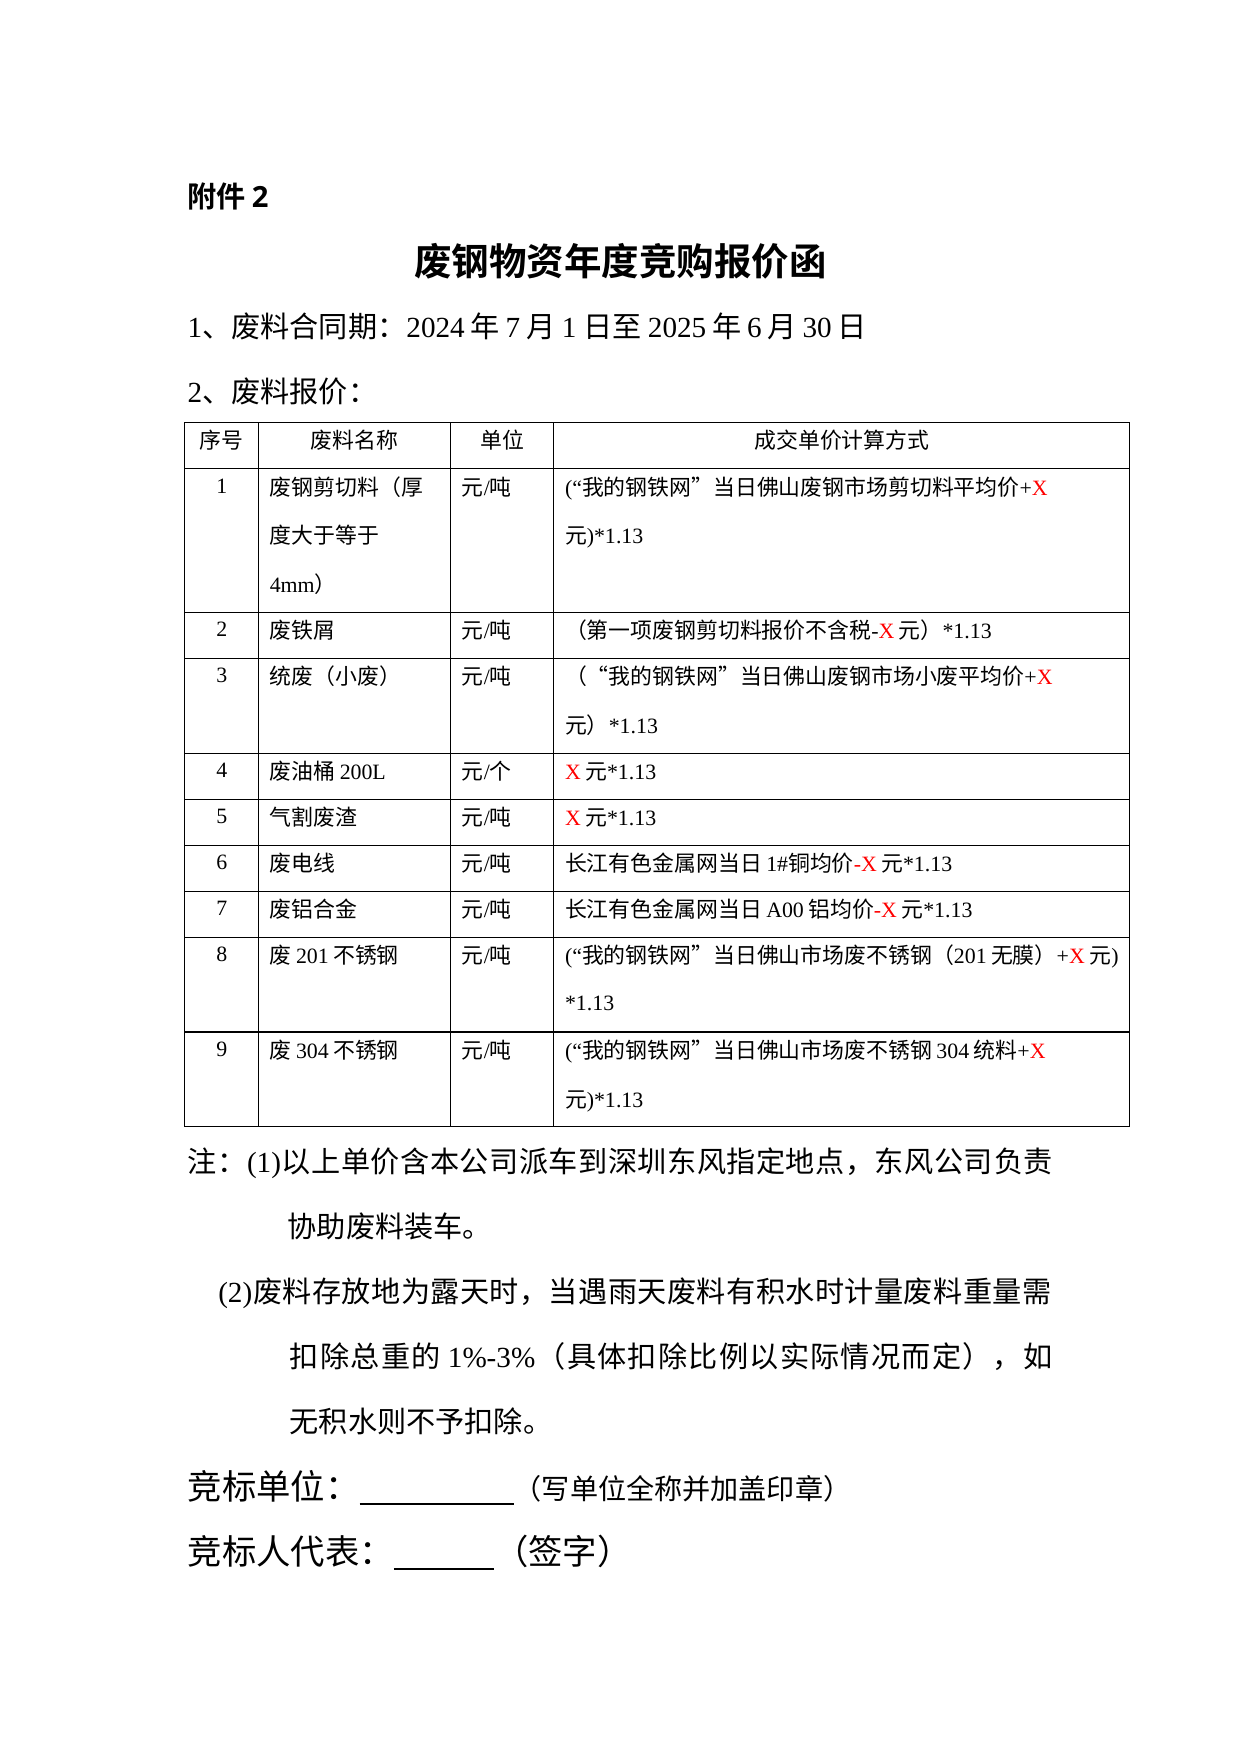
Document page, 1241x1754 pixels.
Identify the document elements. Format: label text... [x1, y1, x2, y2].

text 竞标人代表： （签字） [187, 1517, 1053, 1582]
table_cell 3 [185, 659, 258, 752]
table_cell 元/吨 [451, 1033, 553, 1126]
table_cell 长江有色金属网当日1#铜均价-X元*1.13 [554, 846, 1129, 891]
table_cell 废电线 [259, 846, 450, 891]
table_cell （第一项废钢剪切料报价不含税-X元）*1.13 [554, 613, 1129, 658]
table_cell 废304不锈钢 [259, 1033, 450, 1126]
table_cell (“我的钢铁网”当日佛山市场废不锈钢304统料+X元)*1.13 [554, 1033, 1129, 1126]
table_header 序号 [185, 423, 258, 468]
table_cell 元/吨 [451, 613, 553, 658]
table_cell 6 [185, 846, 258, 891]
table_header 单位 [451, 423, 553, 468]
table_cell 废油桶200L [259, 754, 450, 798]
table_cell 元/吨 [451, 892, 553, 937]
table_cell 2 [185, 613, 258, 658]
table_header 成交单价计算方式 [554, 423, 1129, 468]
table_cell 统废（小废） [259, 659, 450, 752]
table_cell 4 [185, 754, 258, 798]
table_cell 废铝合金 [259, 892, 450, 937]
text 竞标单位： （写单位全称并加盖印章） [187, 1452, 1053, 1517]
table_cell 废钢剪切料（厚度大于等于4mm） [259, 469, 450, 612]
text 2、废料报价： [187, 357, 1053, 422]
table_cell 气割废渣 [259, 800, 450, 844]
table_header 废料名称 [259, 423, 450, 468]
table_cell 长江有色金属网当日A00铝均价-X元*1.13 [554, 892, 1129, 937]
table_cell 1 [185, 469, 258, 612]
table_cell 9 [185, 1033, 258, 1126]
table_cell 元/吨 [451, 846, 553, 891]
text (2)废料存放地为露天时，当遇雨天废料有积水时计量废料重量需扣除总重的1%-3%（具体扣除比例以实际情况而定），如无积水则不予扣除。 [187, 1257, 1053, 1452]
text 附件2 [187, 162, 1053, 227]
table_cell 元/吨 [451, 469, 553, 612]
text 1、废料合同期：2024年7月 1 日至2025年6月30日 [187, 292, 1053, 357]
table_cell 8 [185, 938, 258, 1031]
table_cell 废铁屑 [259, 613, 450, 658]
table_cell (“我的钢铁网”当日佛山废钢市场剪切料平均价+X元)*1.13 [554, 469, 1129, 612]
text 废钢物资年度竞购报价函 [187, 227, 1053, 292]
table_cell 5 [185, 800, 258, 844]
table_cell 元/吨 [451, 938, 553, 1031]
table_cell 废201不锈钢 [259, 938, 450, 1031]
text 注：(1)以上单价含本公司派车到深圳东风指定地点，东风公司负责协助废料装车。 [187, 1127, 1053, 1257]
table_cell 7 [185, 892, 258, 937]
table_cell X元*1.13 [554, 754, 1129, 798]
table_cell 元/吨 [451, 659, 553, 752]
table_cell (“我的钢铁网”当日佛山市场废不锈钢（201无膜）+X元)*1.13 [554, 938, 1129, 1031]
table_cell 元/吨 [451, 800, 553, 844]
table_cell 元/个 [451, 754, 553, 798]
table_cell X元*1.13 [554, 800, 1129, 844]
table_cell （“我的钢铁网”当日佛山废钢市场小废平均价+X元）*1.13 [554, 659, 1129, 752]
